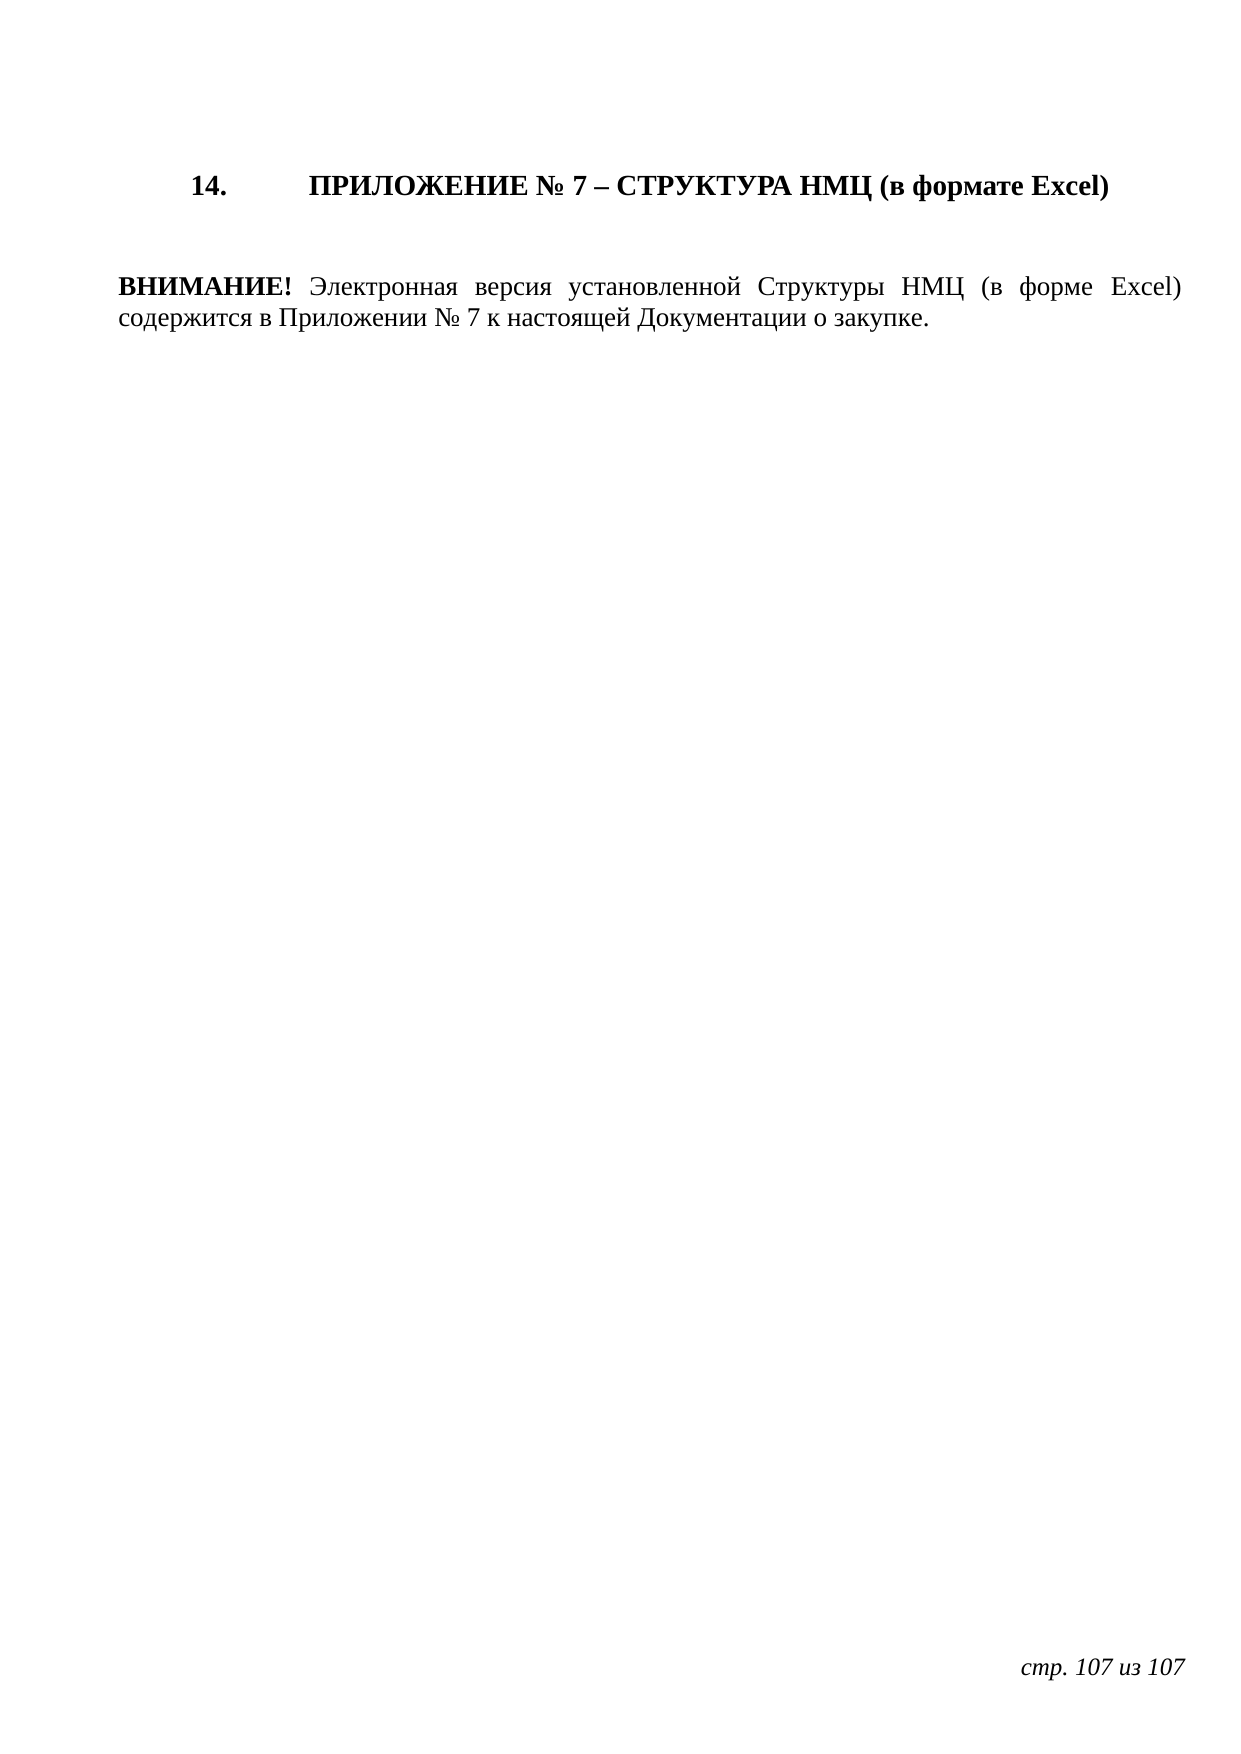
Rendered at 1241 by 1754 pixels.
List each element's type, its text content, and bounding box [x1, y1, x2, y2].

subtitle ПРИЛОЖЕНИЕ № 7 – СТРУКТУРА НМЦ (в формате Excel) [118, 168, 1181, 202]
text ВНИМАНИЕ! Электронная версия установленной Структуры НМЦ (в форме Excel) содержится в Приложении № 7 к настоящей Документации о закупке. [118, 270, 1181, 333]
